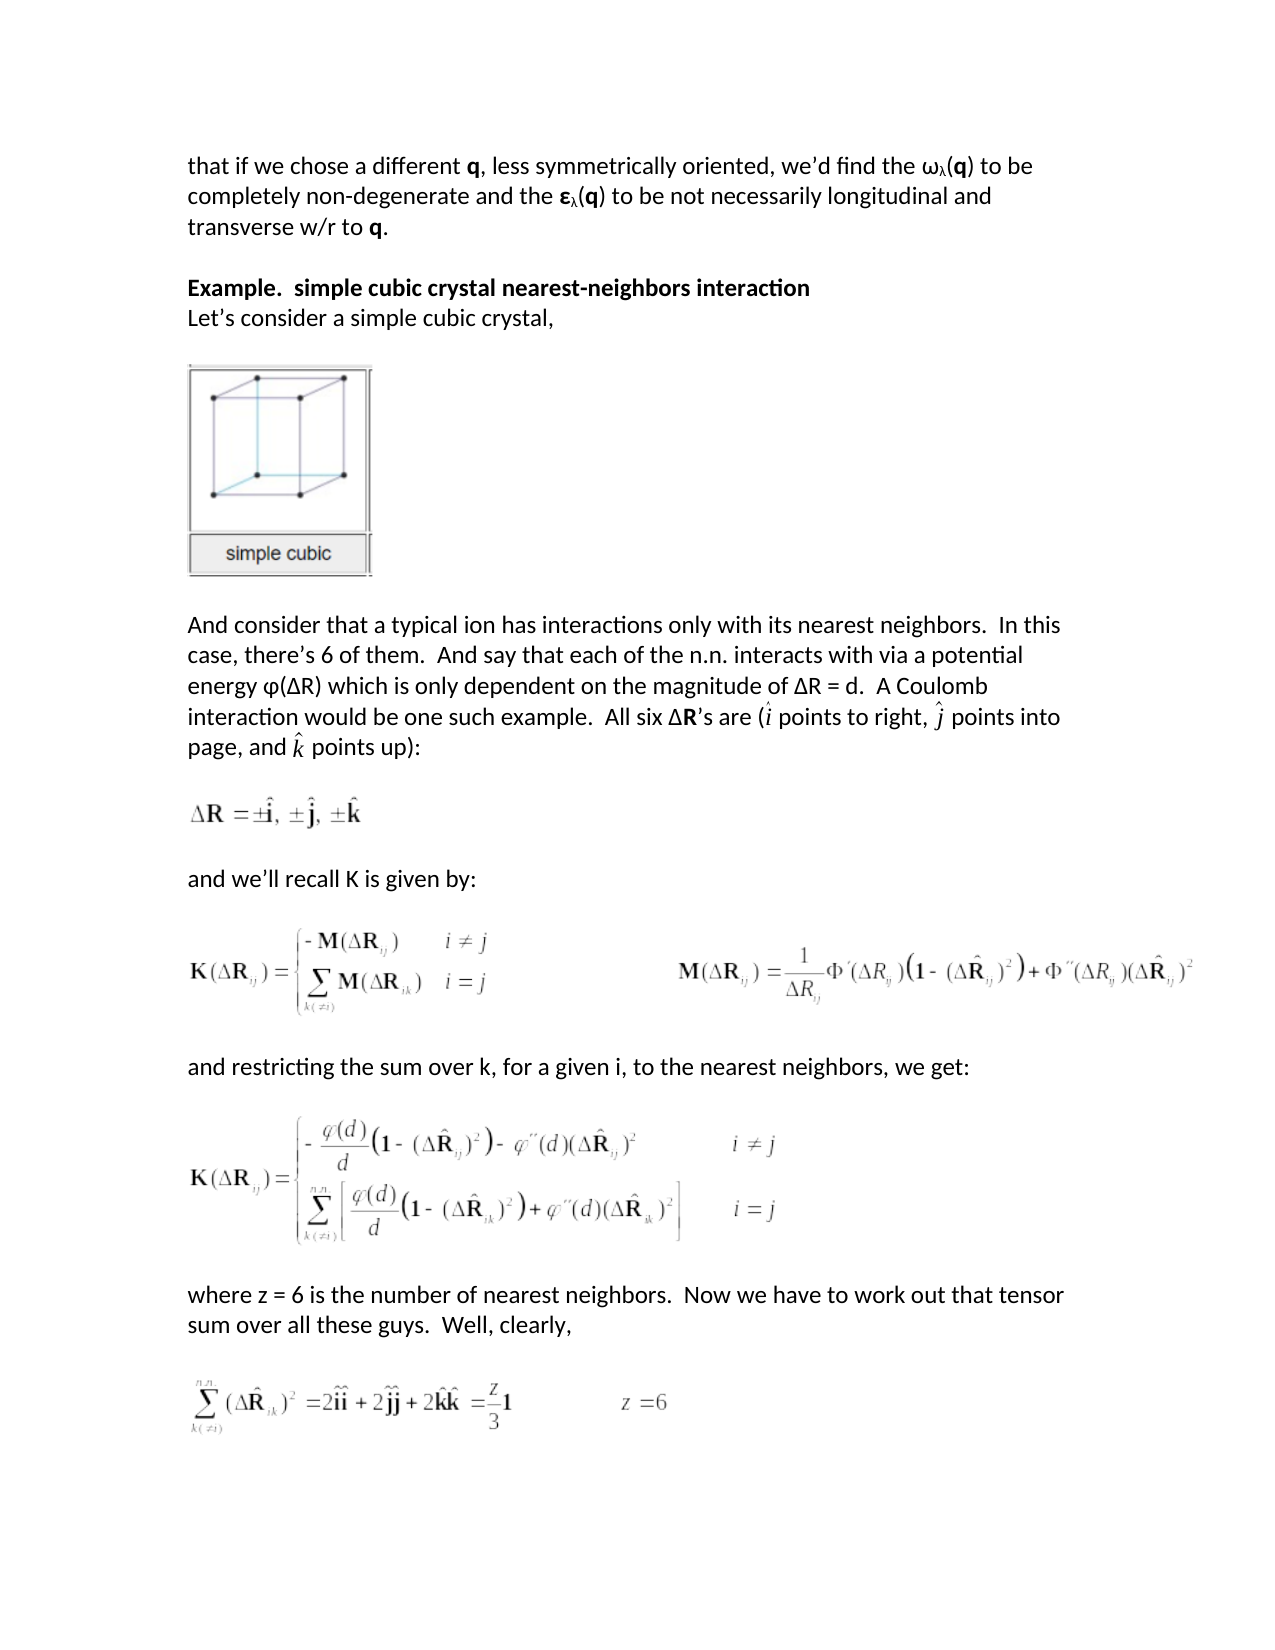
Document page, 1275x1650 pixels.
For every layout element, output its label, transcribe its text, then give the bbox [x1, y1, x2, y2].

text Let’s consider a simple cubic crystal, [187, 303, 1087, 333]
text Example. simple cubic crystal nearest-neighbors interaction [187, 272, 1087, 303]
text and we’ll recall K is given by: [187, 863, 1087, 894]
text And consider that a typical ion has interactions only with its nearest neighbors. In this case, there’s 6 of them. And say that each of the n.n. interacts with via a potential energy φ(ΔR) which is only dependent on the magnitude of ΔR = d. A Coulomb interaction would be one such example. All six ΔR’s are ( points to right, points into page, and points up): [187, 609, 1087, 762]
text where z = 6 is the number of nearest neighbors. Now we have to work out that tensor sum over all these guys. Well, clearly, [187, 1279, 1087, 1340]
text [187, 150, 1087, 242]
text and restricting the sum over k, for a given i, to the nearest neighbors, we get: [187, 1051, 1087, 1082]
picture [187, 363, 373, 579]
